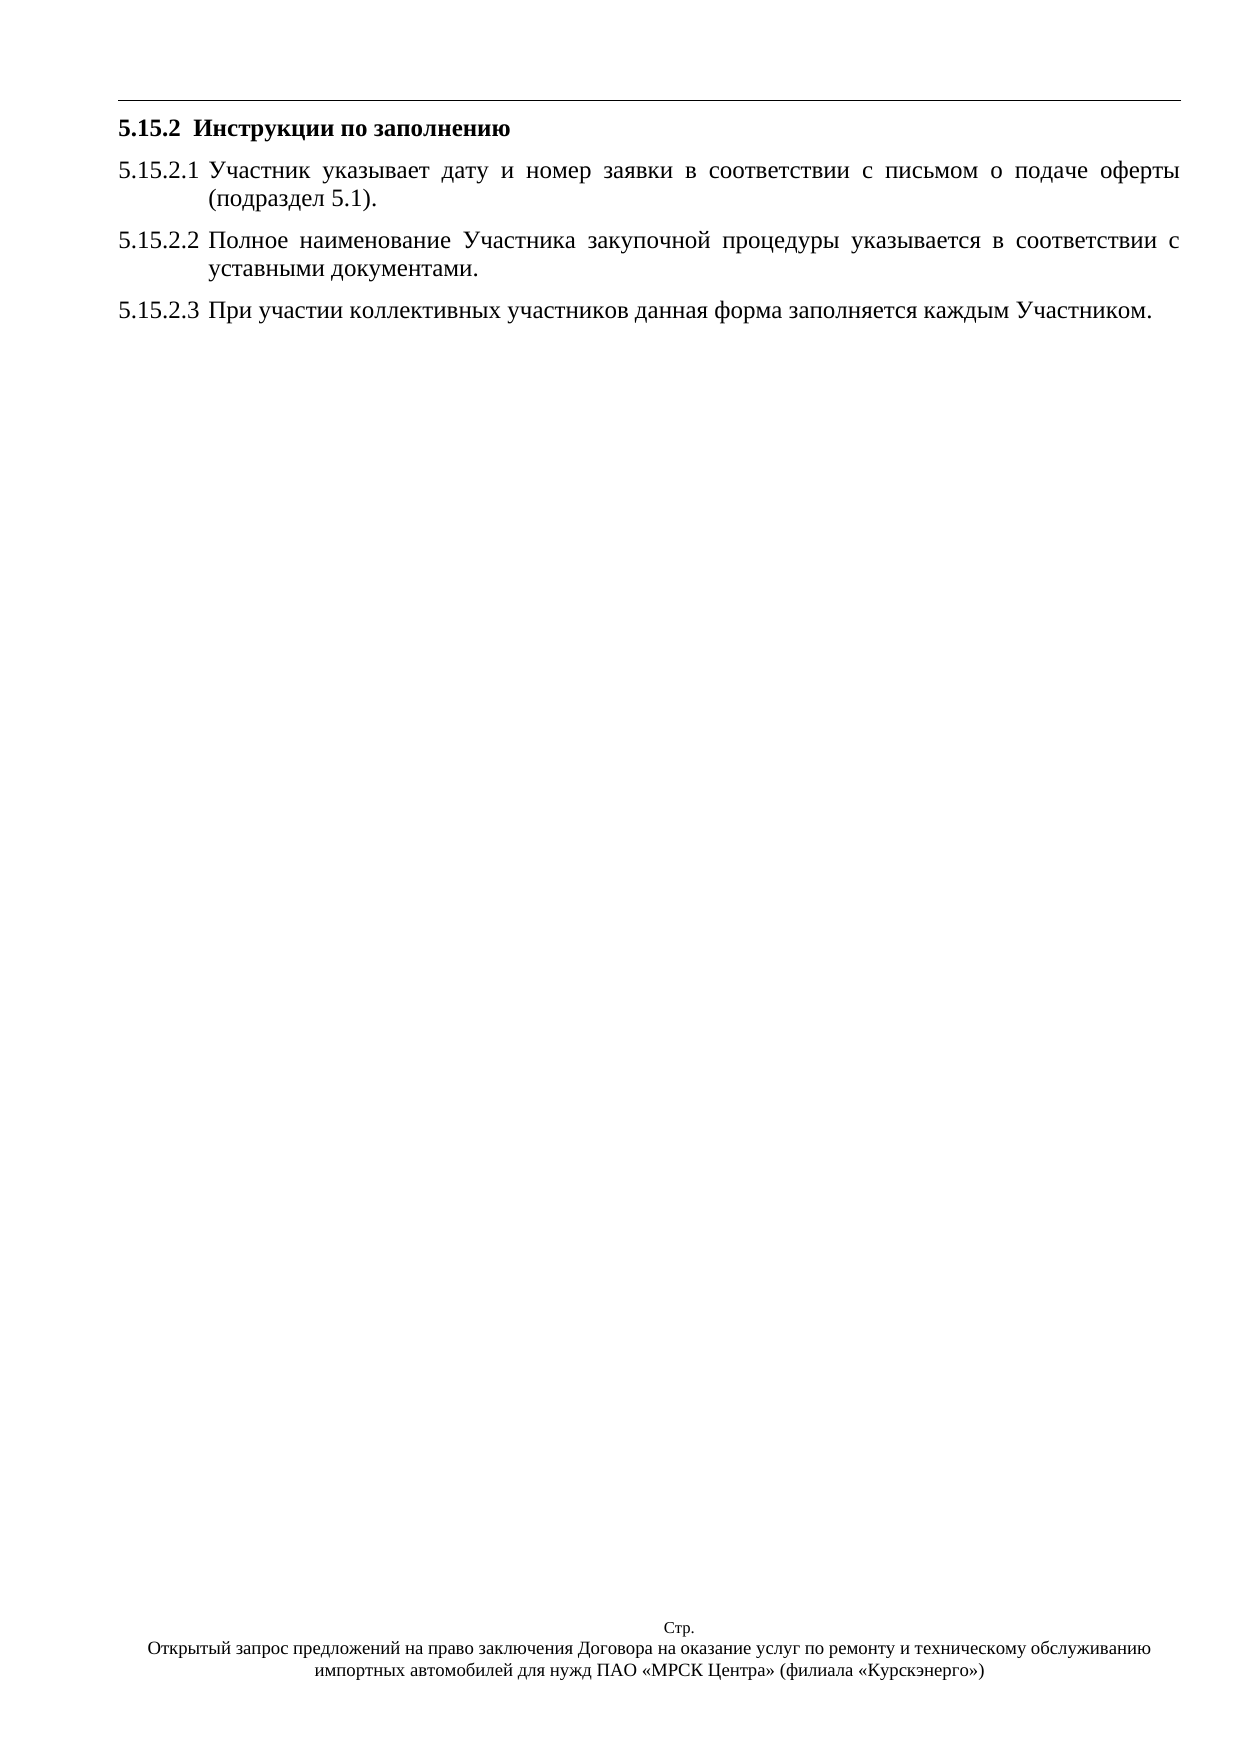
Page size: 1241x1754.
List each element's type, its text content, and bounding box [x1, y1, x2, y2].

subtitle Инструкции по заполнению [118, 113, 1181, 142]
list При участии коллективных участников данная форма заполняется каждым Участником. [118, 295, 1181, 323]
list Полное наименование Участника закупочной процедуры указывается в соответствии с уставными документами. [118, 225, 1181, 282]
list Участник указывает дату и номер заявки в соответствии с письмом о подаче оферты (подраздел 5.1). [118, 155, 1181, 212]
